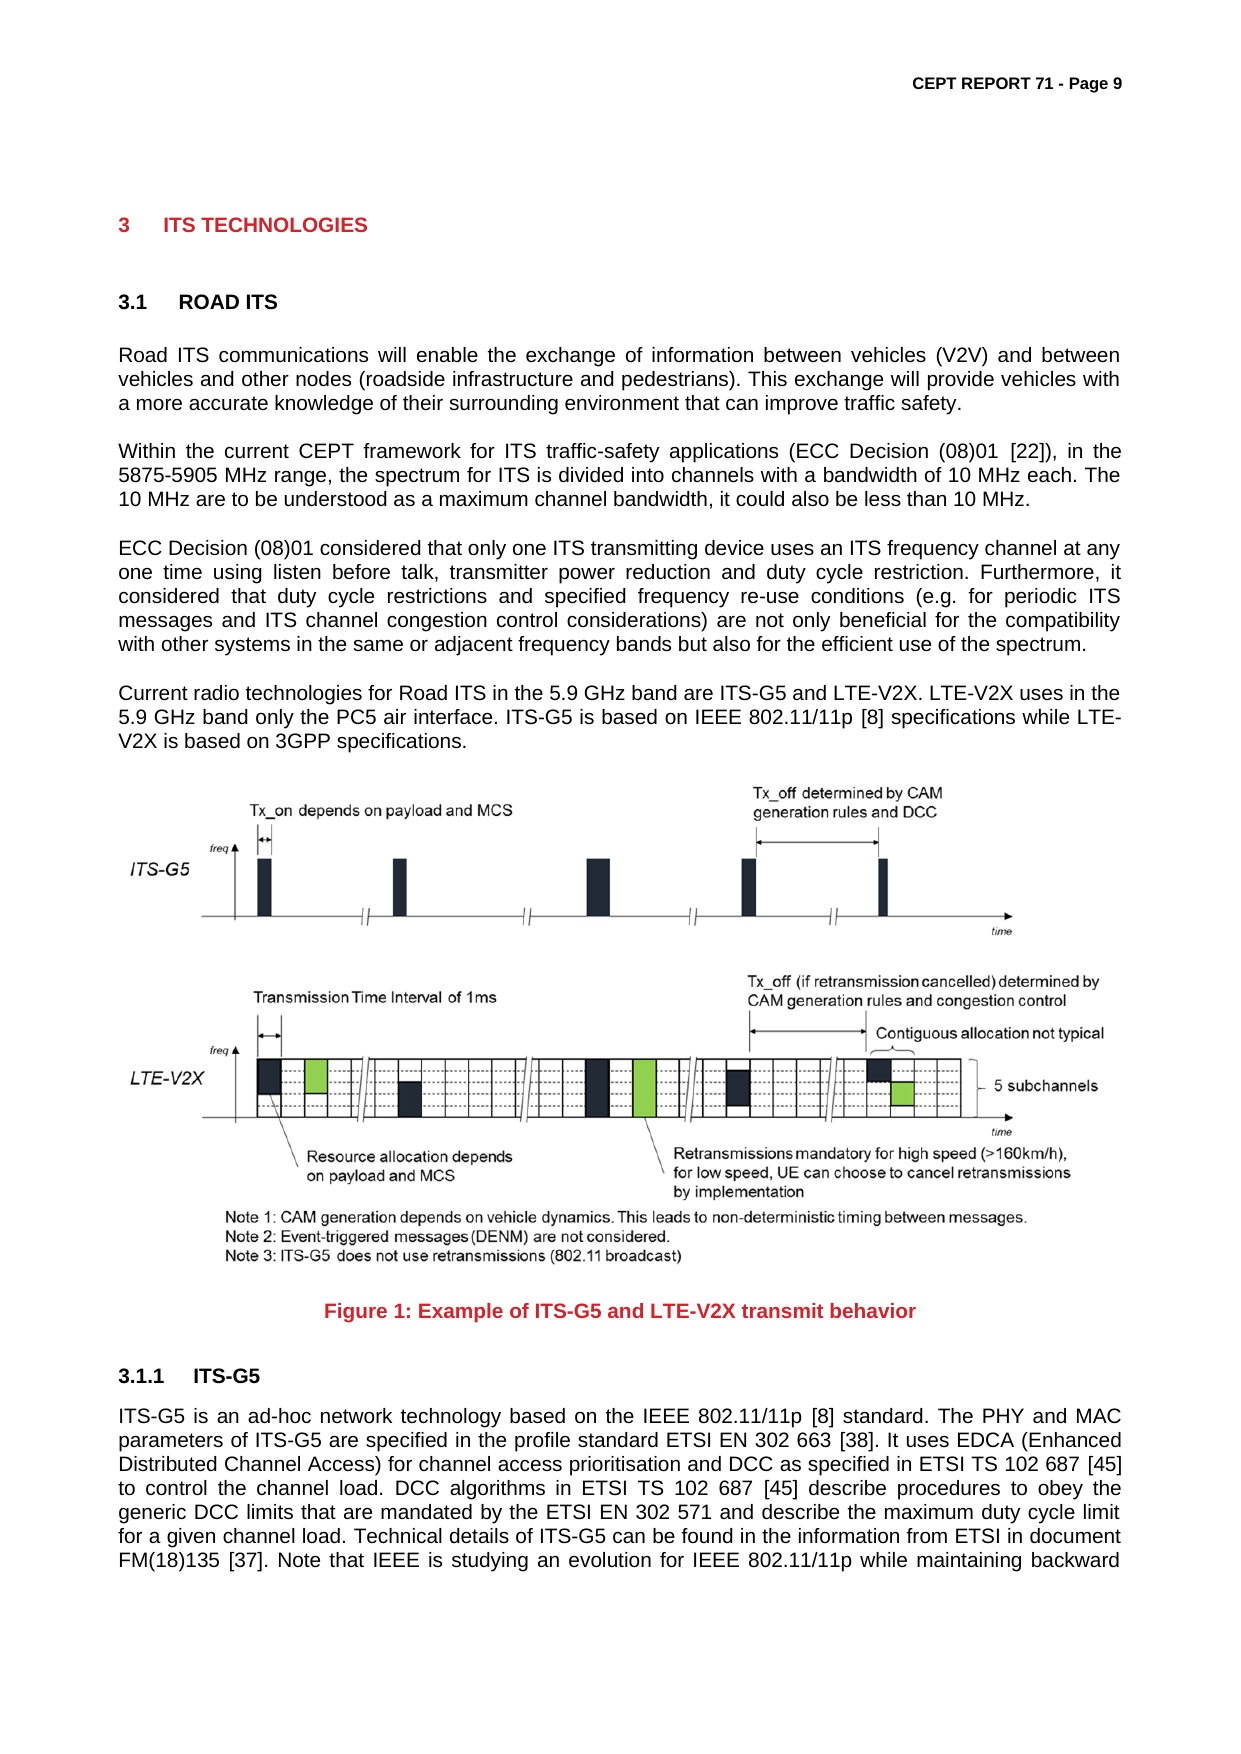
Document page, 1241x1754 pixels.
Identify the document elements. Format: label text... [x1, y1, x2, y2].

text Current radio technologies for Road ITS in the 5.9 GHz band are ITS-G5 and LTE-V2X. LTE-V2X uses in the 5.9 GHz band only the PC5 air interface. ITS-G5 is based on IEEE 802.11/11p [8] specifications while LTE-V2X is based on 3GPP specifications. [118, 681, 1122, 753]
subtitle ITS Technologies [118, 212, 1122, 236]
text Within the current CEPT framework for ITS traffic-safety applications (ECC Decision (08)01 [22]), in the 5875-5905 MHz range, the spectrum for ITS is divided into channels with a bandwidth of 10 MHz each. The 10 MHz are to be understood as a maximum channel bandwidth, it could also be less than 10 MHz. [118, 439, 1122, 511]
text Figure 1: Example of ITS-G5 and LTE-V2X transmit behavior [118, 1299, 1122, 1323]
picture [118, 777, 1123, 1274]
subtitle ITS-G5 [118, 1364, 1122, 1388]
text ECC Decision (08)01 considered that only one ITS transmitting device uses an ITS frequency channel at any one time using listen before talk, transmitter power reduction and duty cycle restriction. Furthermore, it considered that duty cycle restrictions and specified frequency re-use conditions (e.g. for periodic ITS messages and ITS channel congestion control considerations) are not only beneficial for the compatibility with other systems in the same or adjacent frequency bands but also for the efficient use of the spectrum. [118, 536, 1122, 656]
subtitle Road ITS [118, 290, 1122, 314]
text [118, 1404, 1122, 1572]
text Road ITS communications will enable the exchange of information between vehicles (V2V) and between vehicles and other nodes (roadside infrastructure and pedestrians). This exchange will provide vehicles with a more accurate knowledge of their surrounding environment that can improve traffic safety. [118, 342, 1122, 414]
